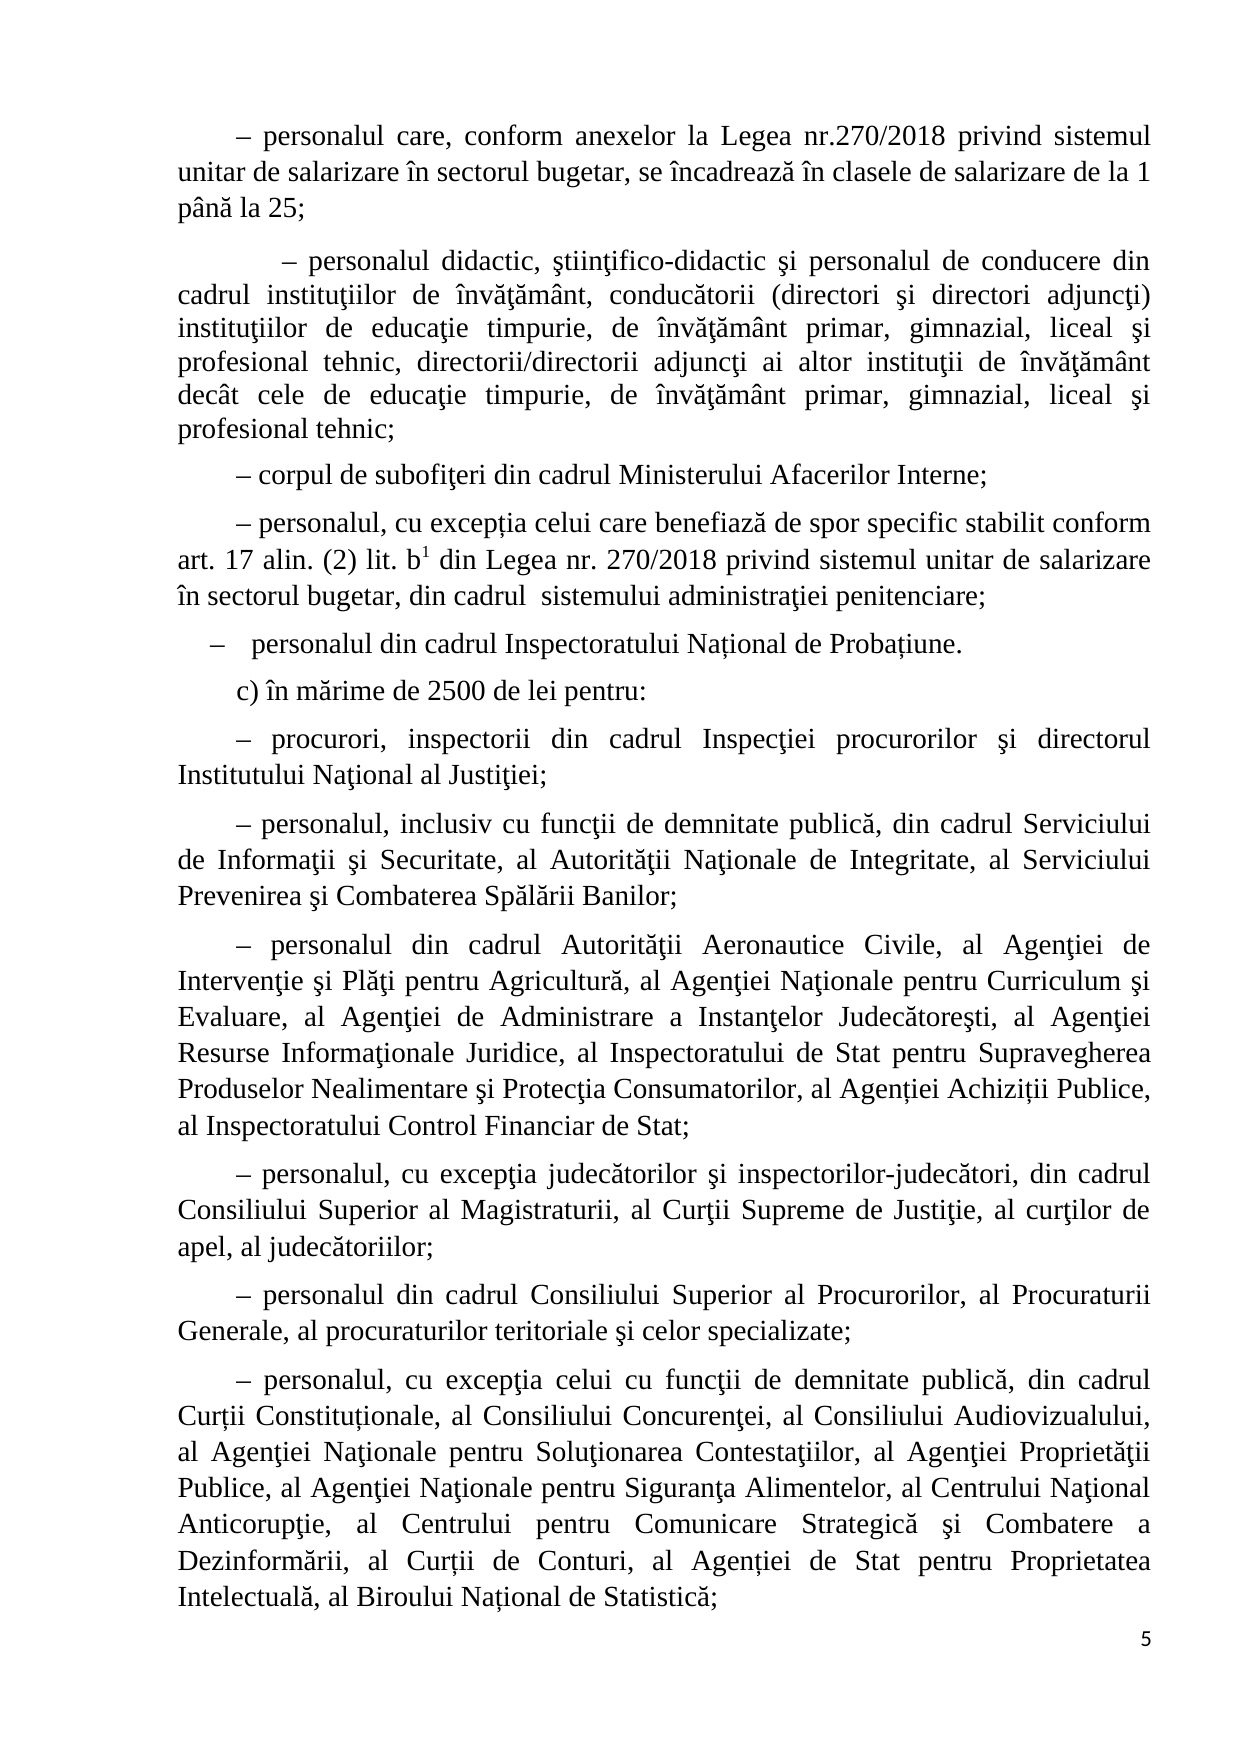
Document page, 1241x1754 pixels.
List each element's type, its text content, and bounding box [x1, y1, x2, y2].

text – personalul, cu excepția celui care benefiază de spor specific stabilit conform art. 17 alin. (2) lit. b1 din Legea nr. 270/2018 privind sistemul unitar de salarizare în sectorul bugetar, din cadrul sistemului administraţiei penitenciare; [177, 506, 1152, 611]
text – personalul, cu excepţia judecătorilor şi inspectorilor-judecători, din cadrul Consiliului Superior al Magistraturii, al Curţii Supreme de Justiţie, al curţilor de apel, al judecătoriilor; [177, 1156, 1152, 1262]
text – personalul care, conform anexelor la Legea nr.270/2018 privind sistemul unitar de salarizare în sectorul bugetar, se încadrează în clasele de salarizare de la 1 până la 25; [177, 118, 1152, 224]
text – personalul din cadrul Autorităţii Aeronautice Civile, al Agenţiei de Intervenţie şi Plăţi pentru Agricultură, al Agenţiei Naţionale pentru Curriculum şi Evaluare, al Agenţiei de Administrare a Instanţelor Judecătoreşti, al Agenţiei Resurse Informaţionale Juridice, al Inspectoratului de Stat pentru Supravegherea Produselor Nealimentare şi Protecţia Consumatorilor, al Agenției Achiziții Publice, al Inspectoratului Control Financiar de Stat; [177, 927, 1152, 1141]
text – personalul, inclusiv cu funcţii de demnitate publică, din cadrul Serviciului de Informaţii şi Securitate, al Autorităţii Naţionale de Integritate, al Serviciului Prevenirea şi Combaterea Spălării Banilor; [177, 806, 1152, 912]
text – personalul din cadrul Consiliului Superior al Procurorilor, al Procuraturii Generale, al procuraturilor teritoriale şi celor specializate; [177, 1277, 1152, 1347]
text c) în mărime de 2500 de lei pentru: [177, 673, 1152, 706]
list personalul din cadrul Inspectoratului Național de Probațiune. [210, 627, 1152, 660]
text – personalul, cu excepţia celui cu funcţii de demnitate publică, din cadrul Curții Constituționale, al Consiliului Concurenţei, al Consiliului Audiovizualului, al Agenţiei Naţionale pentru Soluţionarea Contestaţiilor, al Agenţiei Proprietăţii Publice, al Agenţiei Naţionale pentru Siguranţa Alimentelor, al Centrului Naţional Anticorupţie, al Centrului pentru Comunicare Strategică şi Combatere a Dezinformării, al Curții de Conturi, al Agenției de Stat pentru Proprietatea Intelectuală, al Biroului Național de Statistică; [177, 1362, 1152, 1612]
text – corpul de subofiţeri din cadrul Ministerului Afacerilor Interne; [177, 457, 1152, 491]
text – procurori, inspectorii din cadrul Inspecţiei procurorilor şi directorul Institutului Naţional al Justiţiei; [177, 721, 1152, 791]
text – personalul didactic, ştiinţifico-didactic şi personalul de conducere din cadrul instituţiilor de învăţământ, conducătorii (directori şi directori adjuncţi) instituţiilor de educaţie timpurie, de învăţământ primar, gimnazial, liceal şi profesional tehnic, directorii/directorii adjuncţi ai altor instituţii de învăţământ decât cele de educaţie timpurie, de învăţământ primar, gimnazial, liceal şi profesional tehnic; [177, 243, 1152, 444]
